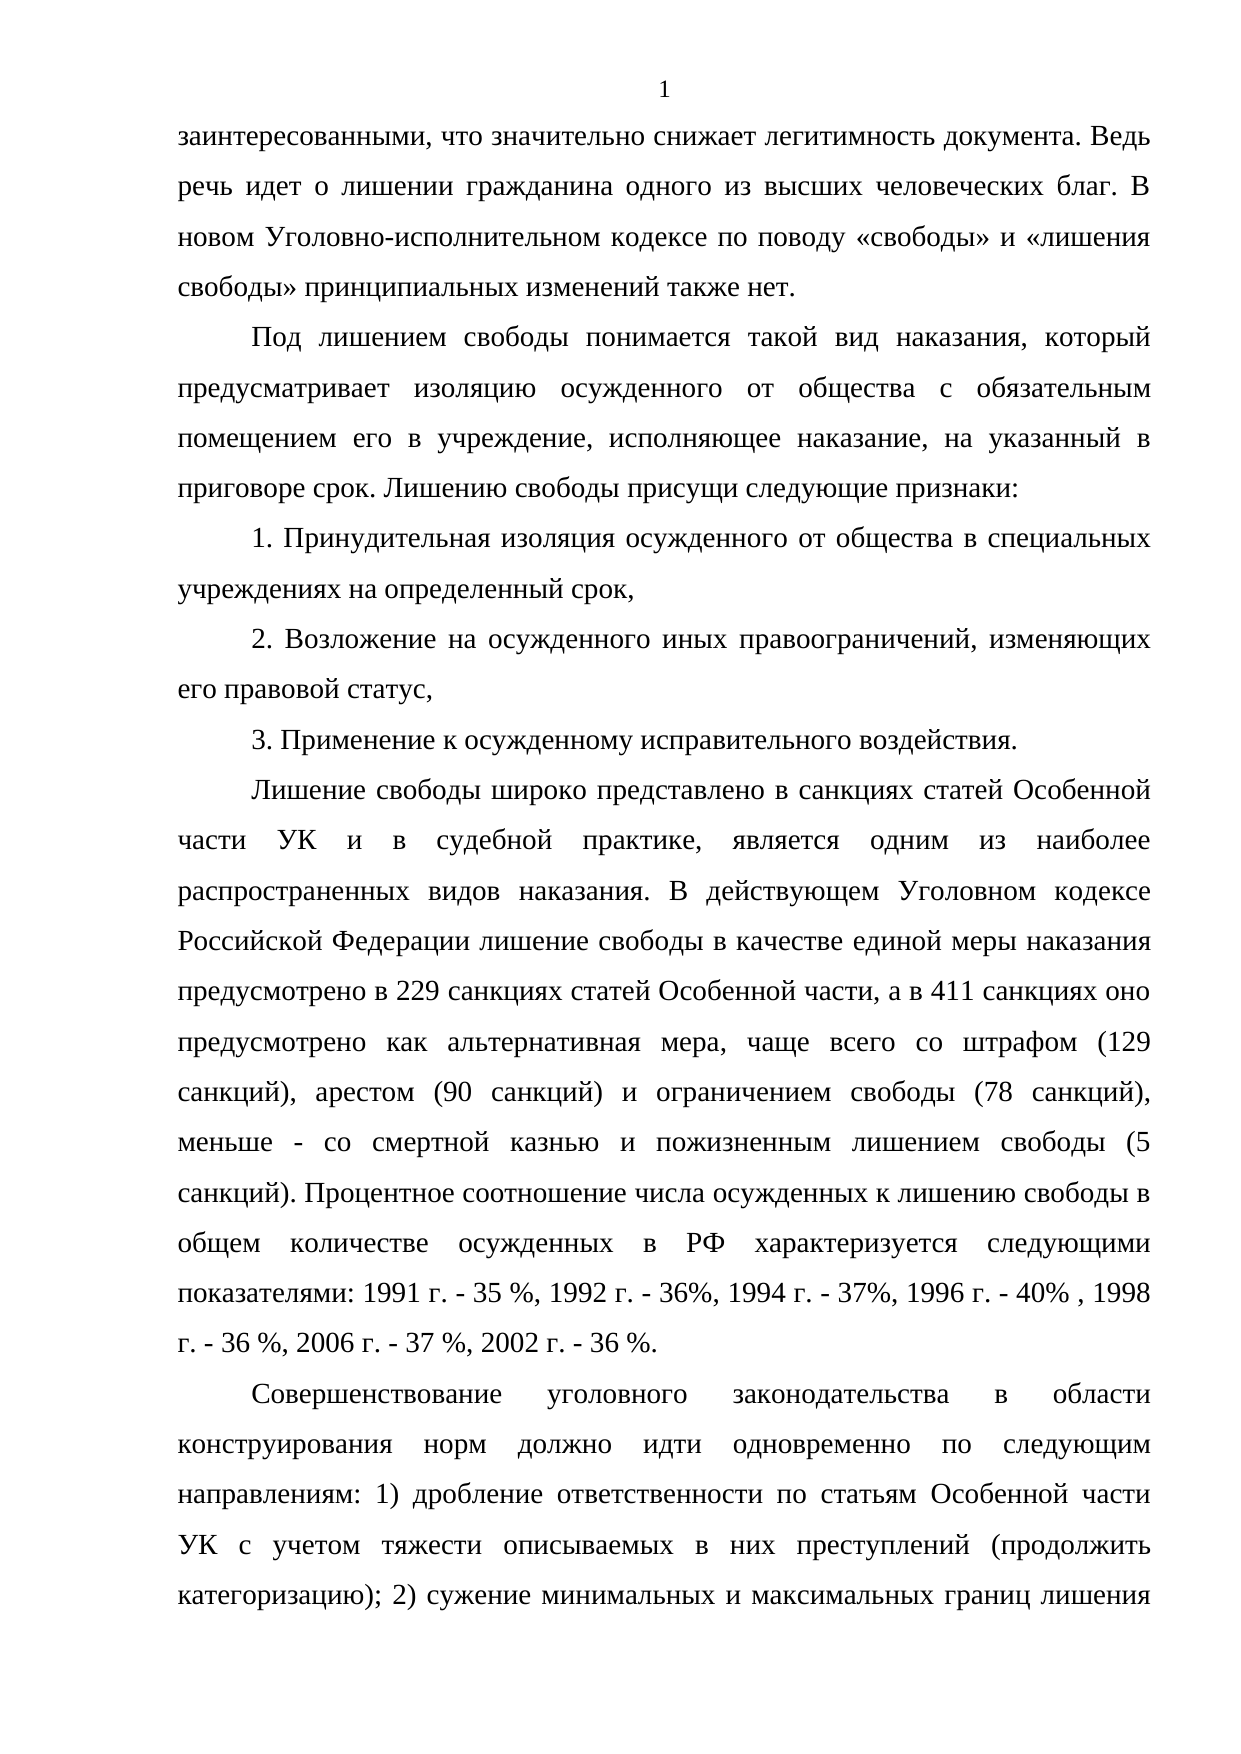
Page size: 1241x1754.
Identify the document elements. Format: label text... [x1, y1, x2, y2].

text Лишение свободы широко представлено в санкциях статей Особенной части УК и в судебной практике, является одним из наиболее распространенных видов наказания. В действующем Уголовном кодексе Российской Федерации лишение свободы в качестве единой меры наказания предусмотрено в 229 санкциях статей Особенной части, а в 411 санкциях оно предусмотрено как альтернативная мера, чаще всего со штрафом (129 санкций), арестом (90 санкций) и ограничением свободы (78 санкций), меньше - со смертной казнью и пожизненным лишением свободы (5 санкций). Процентное соотношение числа осужденных к лишению свободы в общем количестве осужденных в РФ характеризуется следующими показателями: 1991 г. - 35 %, 1992 г. - 36%, 1994 г. - 37%, 1996 г. - 40% , 1998 г. - 36 %, 2006 г. - 37 %, 2002 г. - 36 %. [177, 772, 1152, 1359]
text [177, 1376, 1152, 1611]
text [177, 118, 1152, 303]
text 1. Принудительная изоляция осужденного от общества в специальных учреждениях на определенный срок, [177, 521, 1152, 604]
text 2. Возложение на осужденного иных правоограничений, изменяющих его правовой статус, [177, 621, 1152, 705]
text Под лишением свободы понимается такой вид наказания, который предусматривает изоляцию осужденного от общества с обязательным помещением его в учреждение, исполняющее наказание, на указанный в приговоре срок. Лишению свободы присущи следующие признаки: [177, 319, 1152, 504]
text 3. Применение к осужденному исправительного воздействия. [177, 722, 1152, 755]
